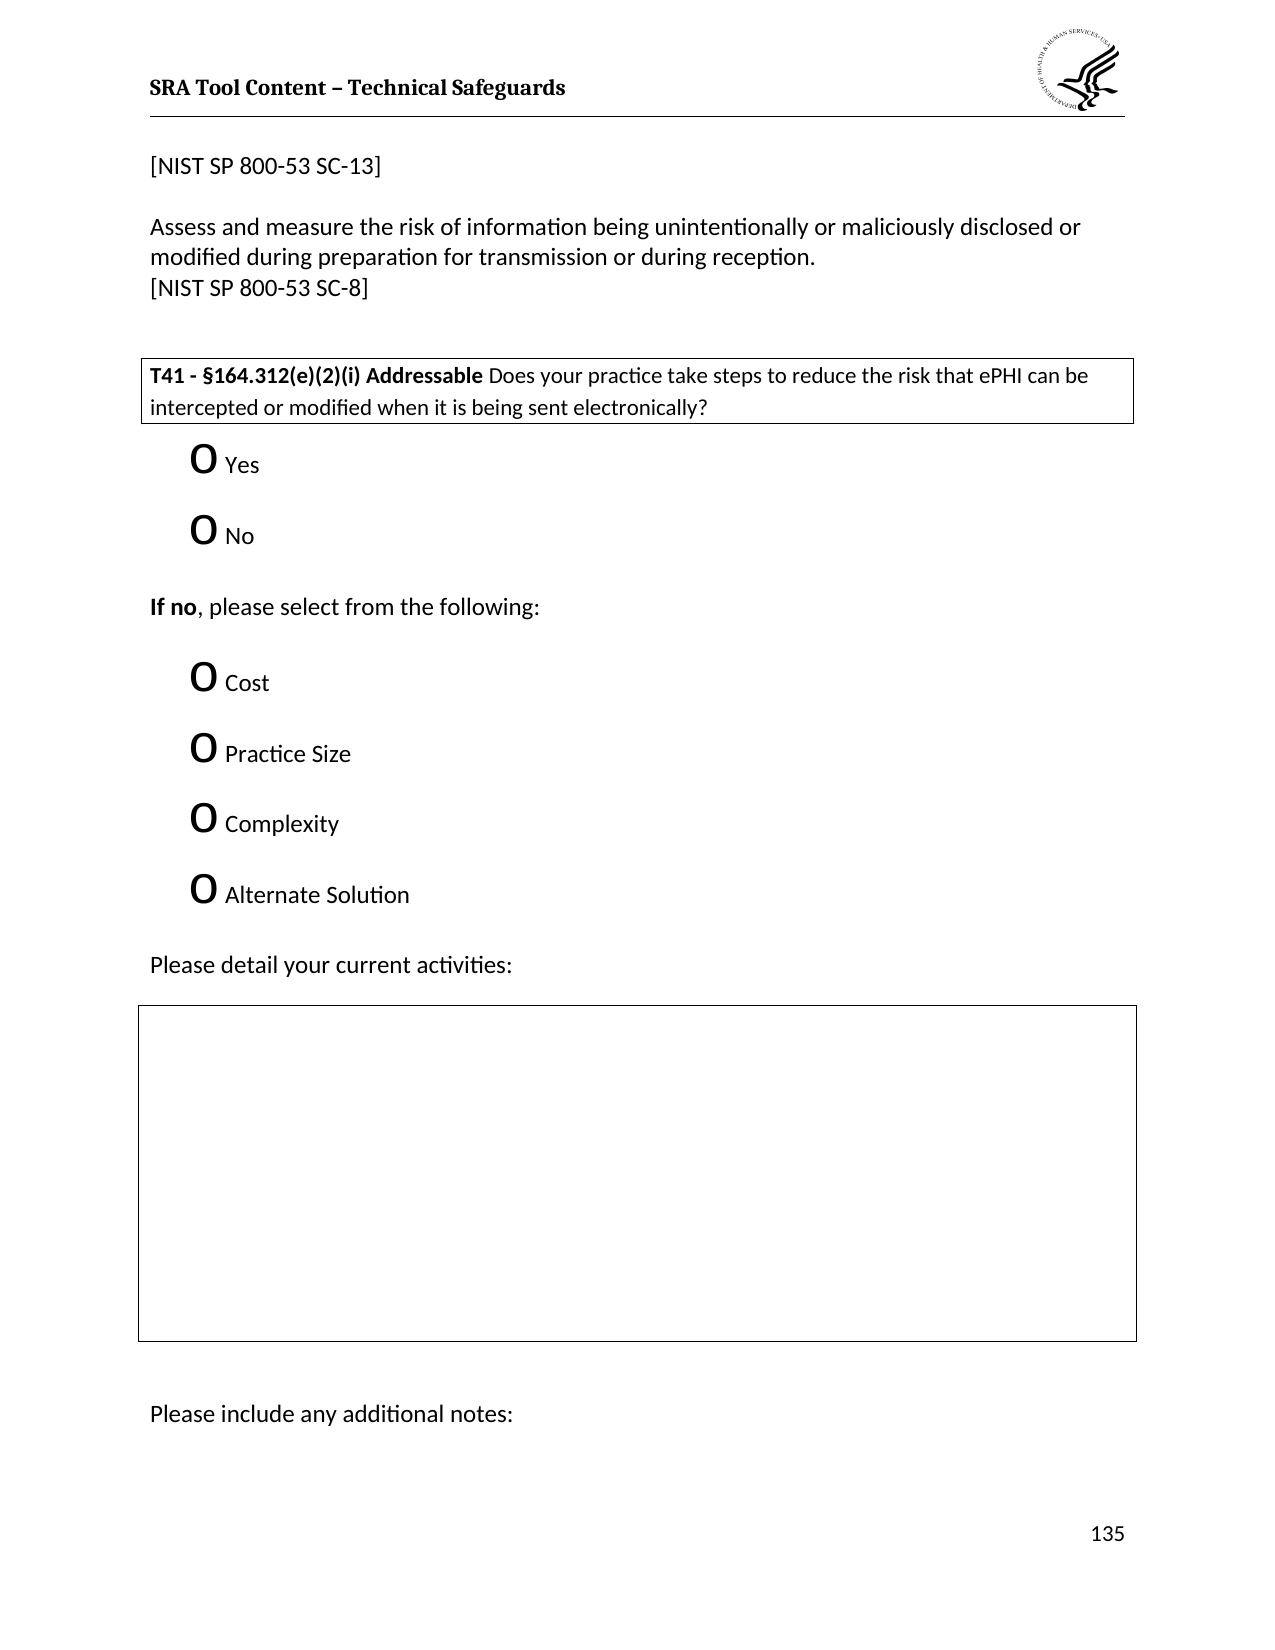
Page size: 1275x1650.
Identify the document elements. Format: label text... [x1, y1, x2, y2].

list Alternate Solution [187, 858, 1125, 919]
list Cost [187, 646, 1125, 708]
picture [1037, 29, 1119, 111]
list Practice Size [187, 717, 1125, 778]
text If no, please select from the following: [150, 591, 1125, 621]
text [NIST SP 800-53 SC-13] [150, 150, 1125, 181]
text Assess and measure the risk of information being unintentionally or maliciously disclosed or modified during preparation for transmission or during reception. [150, 211, 1125, 272]
text Please include any additional notes: [150, 1398, 1125, 1428]
list No [187, 499, 1125, 561]
subtitle T41 - §164.312(e)(2)(i) Addressable Does your practice take steps to reduce the risk that ePHI can be intercepted or modified when it is being sent electronically? [142, 359, 1133, 423]
list Complexity [187, 787, 1125, 849]
text [NIST SP 800-53 SC-8] [150, 272, 1125, 303]
list Yes [187, 429, 1125, 490]
table_header [139, 1006, 1136, 1341]
text Please detail your current activities: [150, 949, 1125, 980]
